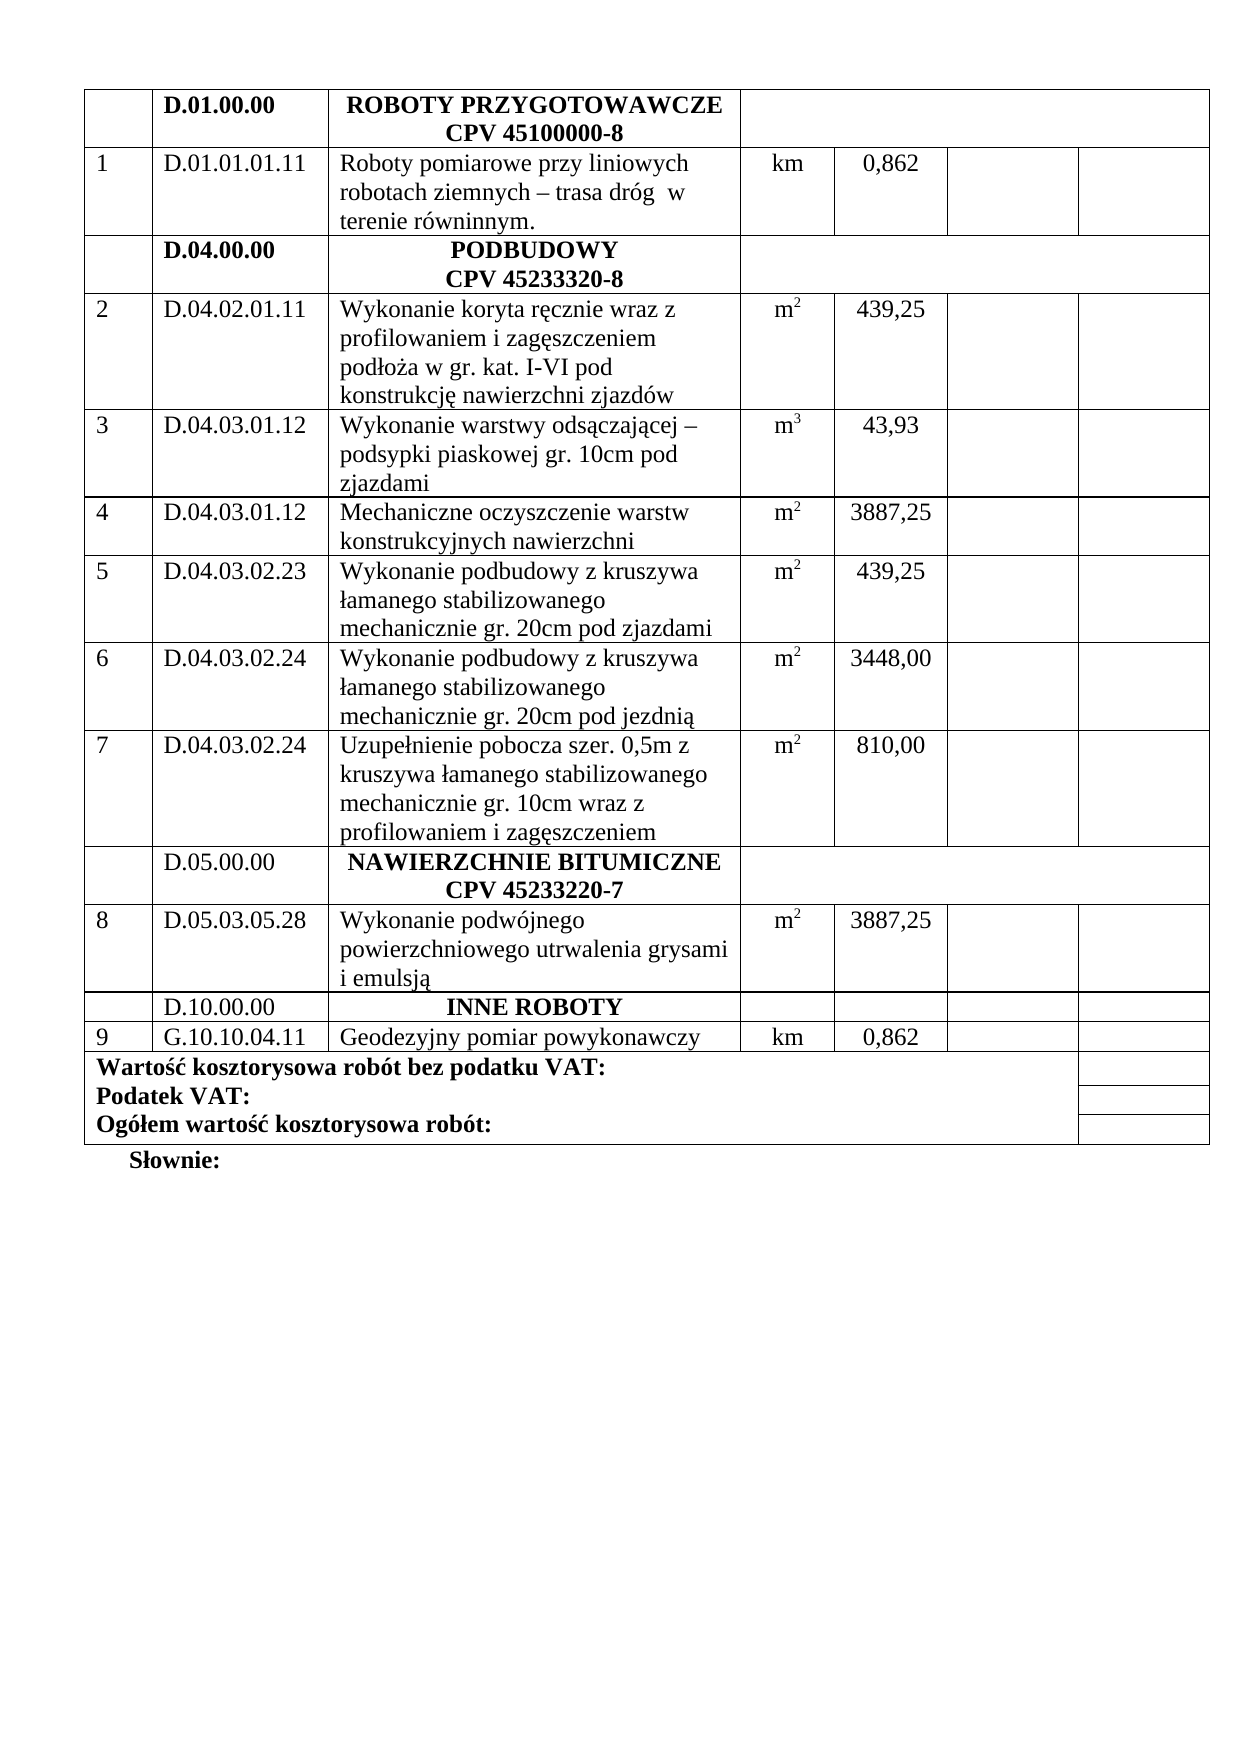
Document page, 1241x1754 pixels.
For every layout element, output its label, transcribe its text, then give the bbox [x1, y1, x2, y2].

table_cell m2 [741, 294, 834, 409]
table_cell [948, 905, 1078, 991]
table_cell 6 [85, 643, 152, 729]
table_cell 3887,25 [835, 905, 947, 991]
table_cell [741, 993, 834, 1021]
table_cell PODBUDOWY CPV 45233320-8 [329, 236, 740, 293]
table_cell [948, 148, 1078, 234]
table_cell km [741, 1022, 834, 1051]
table_cell m2 [741, 731, 834, 846]
table_cell Wykonanie podwójnego powierzchniowego utrwalenia grysami i emulsją [329, 905, 740, 991]
table_cell Geodezyjny pomiar powykonawczy [329, 1022, 740, 1051]
table_cell 3448,00 [835, 643, 947, 729]
table_cell Wartość kosztorysowa robót bez podatku VAT: Podatek VAT: Ogółem wartość kosztorysowa robót: [85, 1052, 1078, 1144]
table_cell m2 [741, 905, 834, 991]
table_cell 1 [85, 148, 152, 234]
table_cell [1079, 498, 1209, 555]
table_cell m2 [741, 643, 834, 729]
table_cell Mechaniczne oczyszczenie warstw konstrukcyjnych nawierzchni [329, 498, 740, 555]
table_cell [948, 410, 1078, 496]
table_cell 810,00 [835, 731, 947, 846]
table_cell 3 [85, 410, 152, 496]
table_cell 2 [85, 294, 152, 409]
table_cell m3 [741, 410, 834, 496]
table_cell Wykonanie podbudowy z kruszywa łamanego stabilizowanego mechanicznie gr. 20cm pod jezdnią [329, 643, 740, 729]
table_cell km [741, 148, 834, 234]
table_cell ROBOTY PRZYGOTOWAWCZE CPV 45100000-8 [329, 90, 740, 147]
table_cell D.05.00.00 [153, 847, 328, 904]
table_cell D.04.03.01.12 [153, 410, 328, 496]
table_cell 3887,25 [835, 498, 947, 555]
table_cell [1079, 1022, 1209, 1051]
table_cell [85, 236, 152, 293]
table_cell m2 [741, 498, 834, 555]
table_cell D.04.03.02.23 [153, 556, 328, 642]
table_cell [1079, 148, 1209, 234]
table_cell NAWIERZCHNIE BITUMICZNE CPV 45233220-7 [329, 847, 740, 904]
table_cell [1079, 643, 1209, 729]
text Słownie: [129, 1145, 1219, 1174]
table_cell D.04.02.01.11 [153, 294, 328, 409]
table_cell [85, 993, 152, 1021]
table_cell 8 [85, 905, 152, 991]
table_cell G.10.10.04.11 [153, 1022, 328, 1051]
table_cell [835, 993, 947, 1021]
table_cell D.04.03.02.24 [153, 643, 328, 729]
table_cell Uzupełnienie pobocza szer. 0,5m z kruszywa łamanego stabilizowanego mechanicznie gr. 10cm wraz z profilowaniem i zagęszczeniem [329, 731, 740, 846]
table_cell 439,25 [835, 556, 947, 642]
table_cell [1079, 556, 1209, 642]
table_cell [741, 90, 1209, 147]
table_cell [1079, 410, 1209, 496]
table_cell [1079, 294, 1209, 409]
table_cell [1079, 905, 1209, 991]
table_cell Roboty pomiarowe przy liniowych robotach ziemnych – trasa dróg w terenie równinnym. [329, 148, 740, 234]
table_cell [1079, 731, 1209, 846]
table_cell [1079, 1086, 1209, 1114]
table_cell D.04.03.02.24 [153, 731, 328, 846]
table_cell [948, 993, 1078, 1021]
table_cell [1079, 993, 1209, 1021]
table_cell 7 [85, 731, 152, 846]
table_cell [948, 498, 1078, 555]
table_cell 9 [85, 1022, 152, 1051]
table_cell Wykonanie podbudowy z kruszywa łamanego stabilizowanego mechanicznie gr. 20cm pod zjazdami [329, 556, 740, 642]
table_cell INNE ROBOTY [329, 993, 740, 1021]
table_cell Wykonanie warstwy odsączającej – podsypki piaskowej gr. 10cm pod zjazdami [329, 410, 740, 496]
table_cell [85, 847, 152, 904]
table_cell D.01.00.00 [153, 90, 328, 147]
table_cell [1079, 1052, 1209, 1084]
table_cell D.10.00.00 [153, 993, 328, 1021]
table_cell D.04.03.01.12 [153, 498, 328, 555]
table_cell 5 [85, 556, 152, 642]
table_cell m2 [741, 556, 834, 642]
table_cell 43,93 [835, 410, 947, 496]
table_cell [1079, 1115, 1209, 1144]
table_cell [948, 731, 1078, 846]
table_cell 0,862 [835, 148, 947, 234]
table_cell Wykonanie koryta ręcznie wraz z profilowaniem i zagęszczeniem podłoża w gr. kat. I-VI pod konstrukcję nawierzchni zjazdów [329, 294, 740, 409]
table_cell [741, 236, 1209, 293]
table_cell [948, 643, 1078, 729]
table_cell D.05.03.05.28 [153, 905, 328, 991]
table_cell [741, 847, 1209, 904]
table_cell [948, 294, 1078, 409]
table_cell [85, 90, 152, 147]
table_cell 0,862 [835, 1022, 947, 1051]
table_cell D.04.00.00 [153, 236, 328, 293]
table_cell 439,25 [835, 294, 947, 409]
table_cell [948, 1022, 1078, 1051]
table_cell 4 [85, 498, 152, 555]
table_cell D.01.01.01.11 [153, 148, 328, 234]
table_cell [948, 556, 1078, 642]
